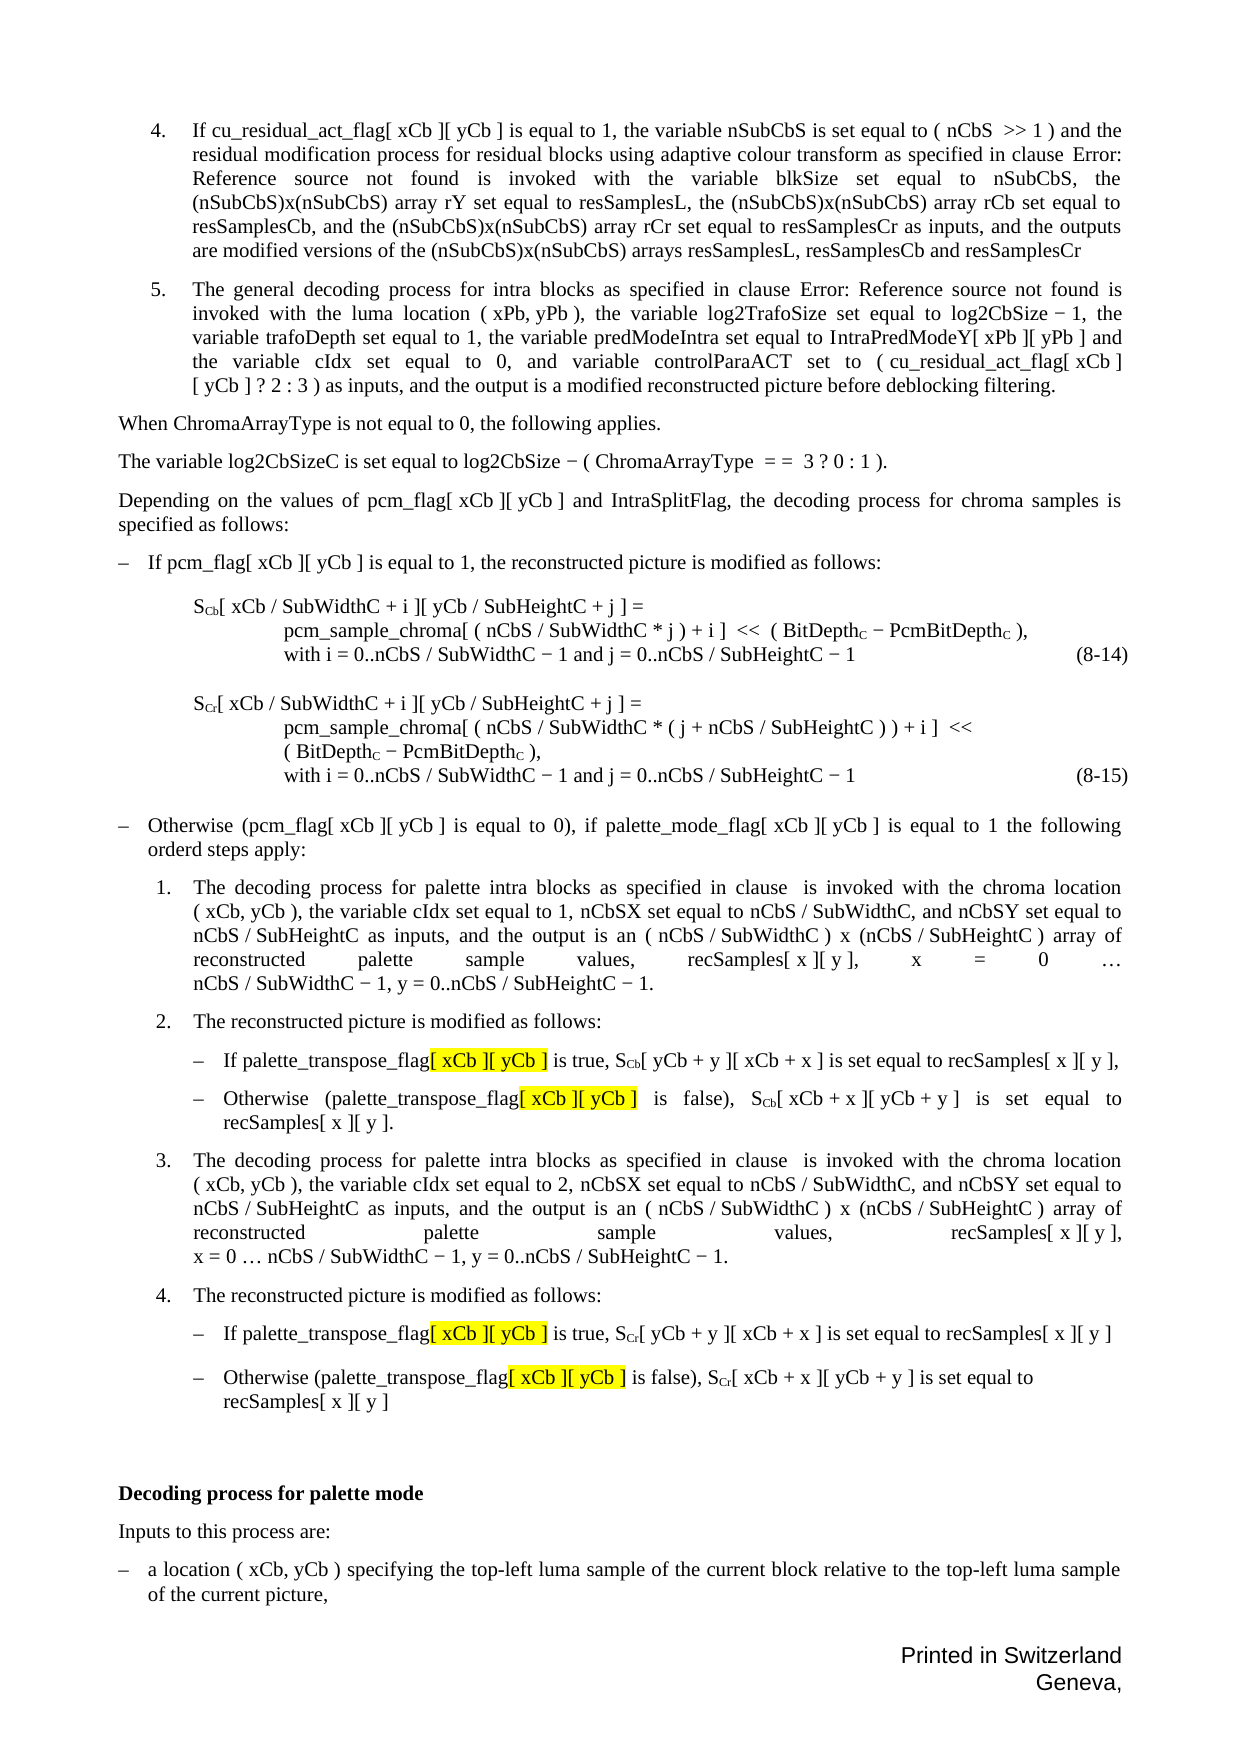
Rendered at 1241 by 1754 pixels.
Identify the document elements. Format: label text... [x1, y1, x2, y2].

subtitle Decoding process for palette mode [118, 1481, 1122, 1505]
text Depending on the values of pcm_flag[ xCb ][ yCb ] and IntraSplitFlag, the decoding process for chroma samples is specified as follows: [118, 488, 1122, 536]
text The variable log2CbSizeC is set equal to log2CbSize − ( ChromaArrayType = = 3 ? 0 : 1 ). [118, 449, 1122, 473]
text – If palette_transpose_flag[ xCb ][ yCb ] is true, SCr[ yCb + y ][ xCb + x ] is set equal to recSamples[ x ][ y ] [548, 1321, 1122, 1345]
text – If pcm_flag[ xCb ][ yCb ] is equal to 1, the reconstructed picture is modified as follows: [118, 550, 1122, 574]
text When ChromaArrayType is not equal to 0, the following applies. [118, 411, 1122, 435]
list The decoding process for palette intra blocks as specified in clause 8.4.4.2.7 is invoked with the chroma location ( xCb, yCb ), the variable cIdx set equal to 2, nCbSX set equal to nCbS / SubWidthC, and nCbSY set equal to nCbS / SubHeightC as inputs, and the output is an ( nCbS / SubWidthC ) x (nCbS / SubHeightC ) array of reconstructed palette sample values, recSamples[ x ][ y ], x = 0 … nCbS / SubWidthC − 1, y = 0..nCbS / SubHeightC − 1. [156, 1148, 1122, 1268]
list The decoding process for palette intra blocks as specified in clause 8.4.4.2.7 is invoked with the chroma location ( xCb, yCb ), the variable cIdx set equal to 1, nCbSX set equal to nCbS / SubWidthC, and nCbSY set equal to nCbS / SubHeightC as inputs, and the output is an ( nCbS / SubWidthC ) x (nCbS / SubHeightC ) array of reconstructed palette sample values, recSamples[ x ][ y ], x = 0 … nCbS / SubWidthC − 1, y = 0..nCbS / SubHeightC − 1. [156, 875, 1122, 995]
text – Otherwise (palette_transpose_flag[ xCb ][ yCb ] is false), SCb[ xCb + x ][ yCb + y ] is set equal to recSamples[ x ][ y ]. [193, 1086, 1122, 1134]
text – Otherwise (palette_transpose_flag[ xCb ][ yCb ] is false), SCr[ xCb + x ][ yCb + y ] is set equal to recSamples[ x ][ y ] [193, 1365, 1122, 1413]
list The reconstructed picture is modified as follows: [156, 1009, 1122, 1033]
text – Otherwise (pcm_flag[ xCb ][ yCb ] is equal to 0), if palette_mode_flag[ xCb ][ yCb ] is equal to 1 the following orderd steps apply: [118, 812, 1122, 861]
text – If palette_transpose_flag[ xCb ][ yCb ] is true, SCb[ yCb + y ][ xCb + x ] is set equal to recSamples[ x ][ y ], [193, 1047, 1122, 1072]
list The reconstructed picture is modified as follows: [156, 1282, 1122, 1307]
text Inputs to this process are: [118, 1519, 1122, 1543]
text – a location ( xCb, yCb ) specifying the top-left luma sample of the current block relative to the top-left luma sample of the current picture, [118, 1557, 1122, 1606]
